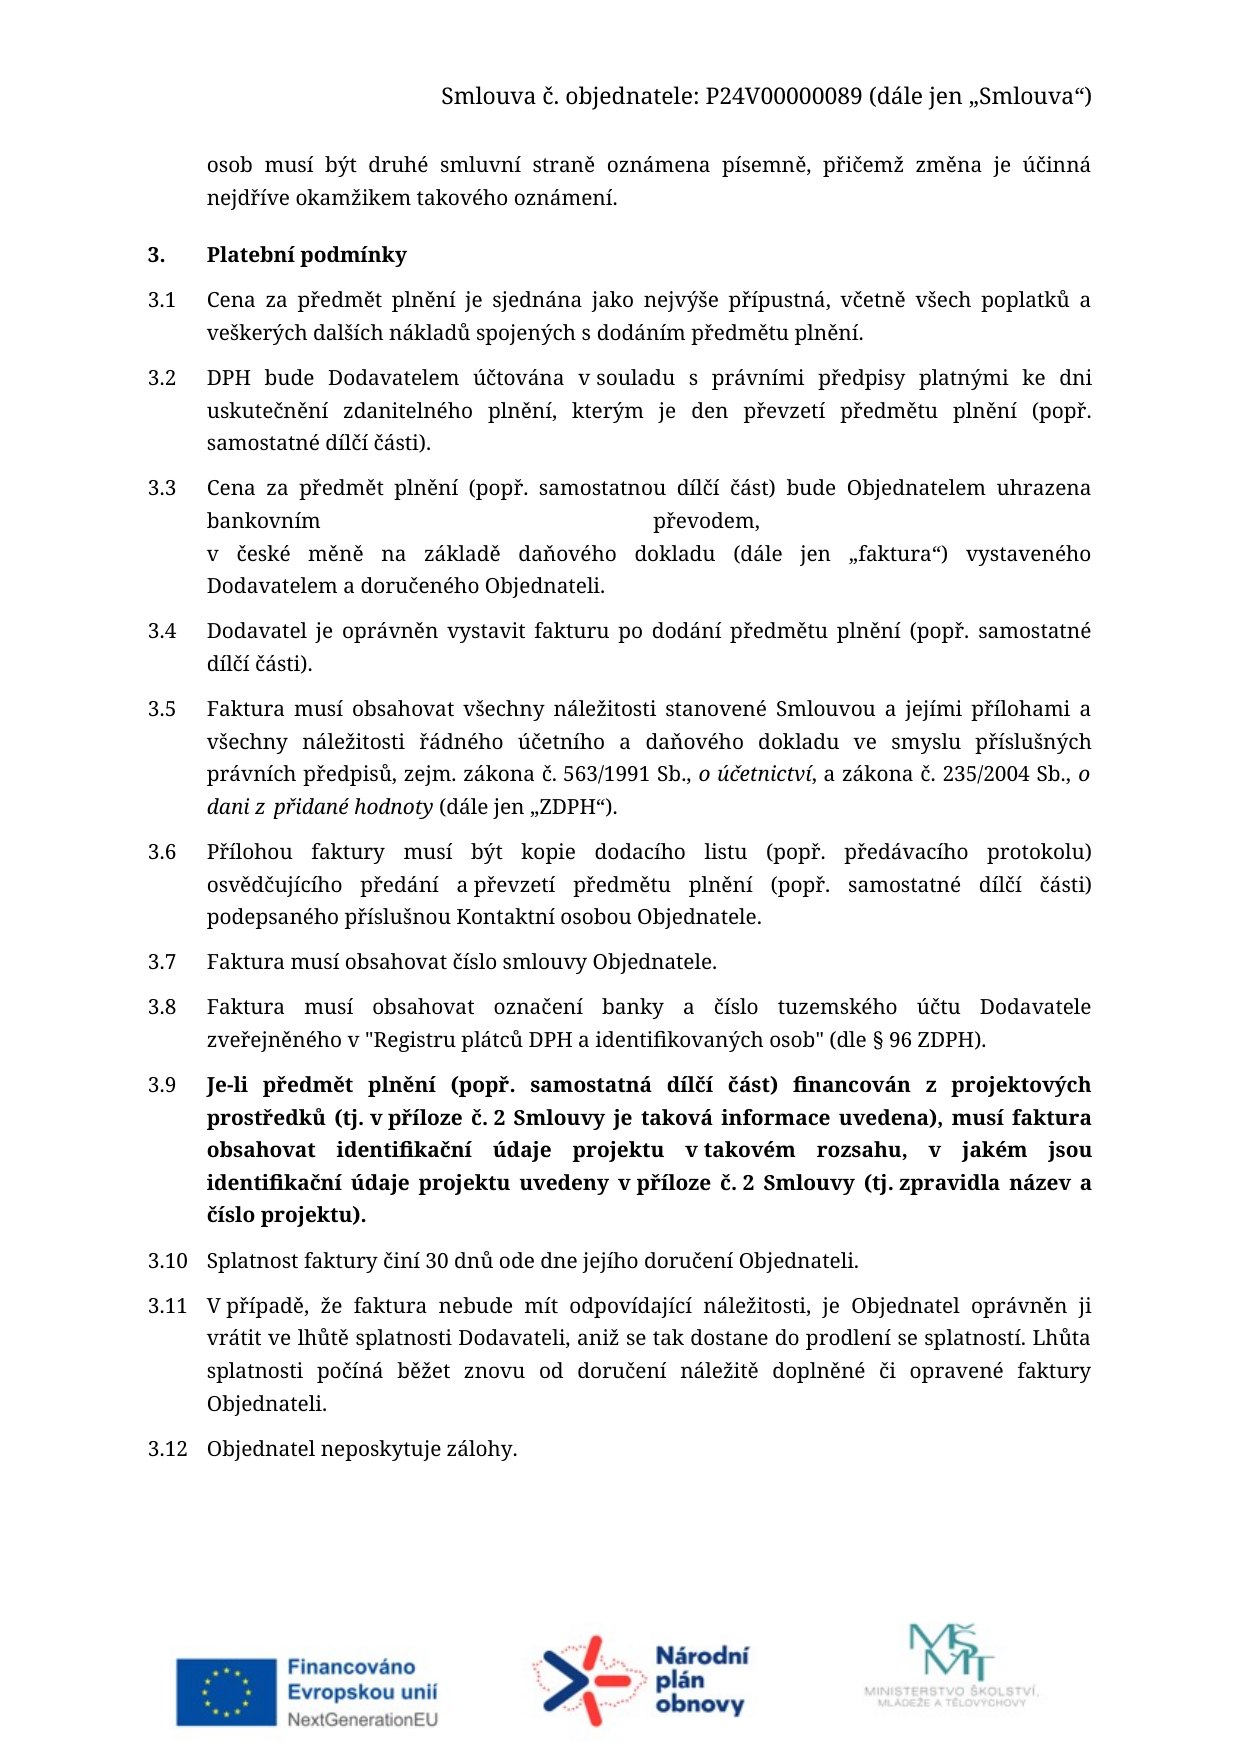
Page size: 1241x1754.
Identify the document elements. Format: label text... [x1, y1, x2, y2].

list V případě, že faktura nebude mít odpovídající náležitosti, je Objednatel oprávněn ji vrátit ve lhůtě splatnosti Dodavateli, aniž se tak dostane do prodlení se splatností. Lhůta splatnosti počíná běžet znovu od doručení náležitě doplněné či opravené faktury Objednateli. [148, 1291, 1093, 1417]
list Faktura musí obsahovat všechny náležitosti stanovené Smlouvou a jejími přílohami a všechny náležitosti řádného účetního a daňového dokladu ve smyslu příslušných právních předpisů, zejm. zákona č. 563/1991 Sb., o účetnictví, a zákona č. 235/2004 Sb., o dani z přidané hodnoty (dále jen „ZDPH“). [148, 694, 1093, 820]
list Splatnost faktury činí 30 dnů ode dne jejího doručení Objednateli. [148, 1246, 1093, 1274]
list Cena za předmět plnění je sjednána jako nejvýše přípustná, včetně všech poplatků a veškerých dalších nákladů spojených s dodáním předmětu plnění. [148, 286, 1093, 347]
list Faktura musí obsahovat označení banky a číslo tuzemského účtu Dodavatele zveřejněného v "Registru plátců DPH a identifikovaných osob" (dle § 96 ZDPH). [148, 992, 1093, 1053]
list Přílohou faktury musí být kopie dodacího listu (popř. předávacího protokolu) osvědčujícího předání a převzetí předmětu plnění (popř. samostatné dílčí části) podepsaného příslušnou Kontaktní osobou Objednatele. [148, 837, 1093, 931]
picture [147, 1577, 1093, 1754]
list DPH bude Dodavatelem účtována v souladu s právními předpisy platnými ke dni uskutečnění zdanitelného plnění, kterým je den převzetí předmětu plnění (popř. samostatné dílčí části). [148, 363, 1093, 457]
list Je-li předmět plnění (popř. samostatná dílčí část) financován z projektových prostředků (tj. v příloze č. 2 Smlouvy je taková informace uvedena), musí faktura obsahovat identifikační údaje projektu v takovém rozsahu, v jakém jsou identifikační údaje projektu uvedeny v příloze č. 2 Smlouvy (tj. zpravidla název a číslo projektu). [148, 1070, 1093, 1229]
list Cena za předmět plnění (popř. samostatnou dílčí část) bude Objednatelem uhrazena bankovním převodem, v české měně na základě daňového dokladu (dále jen „faktura“) vystaveného Dodavatelem a doručeného Objednateli. [148, 473, 1093, 600]
list Objednatel neposkytuje zálohy. [148, 1434, 1093, 1462]
list Platební podmínky [148, 240, 1093, 269]
list Dodavatel je oprávněn vystavit fakturu po dodání předmětu plnění (popř. samostatné dílčí části). [148, 616, 1093, 677]
list Faktura musí obsahovat číslo smlouvy Objednatele. [148, 947, 1093, 976]
